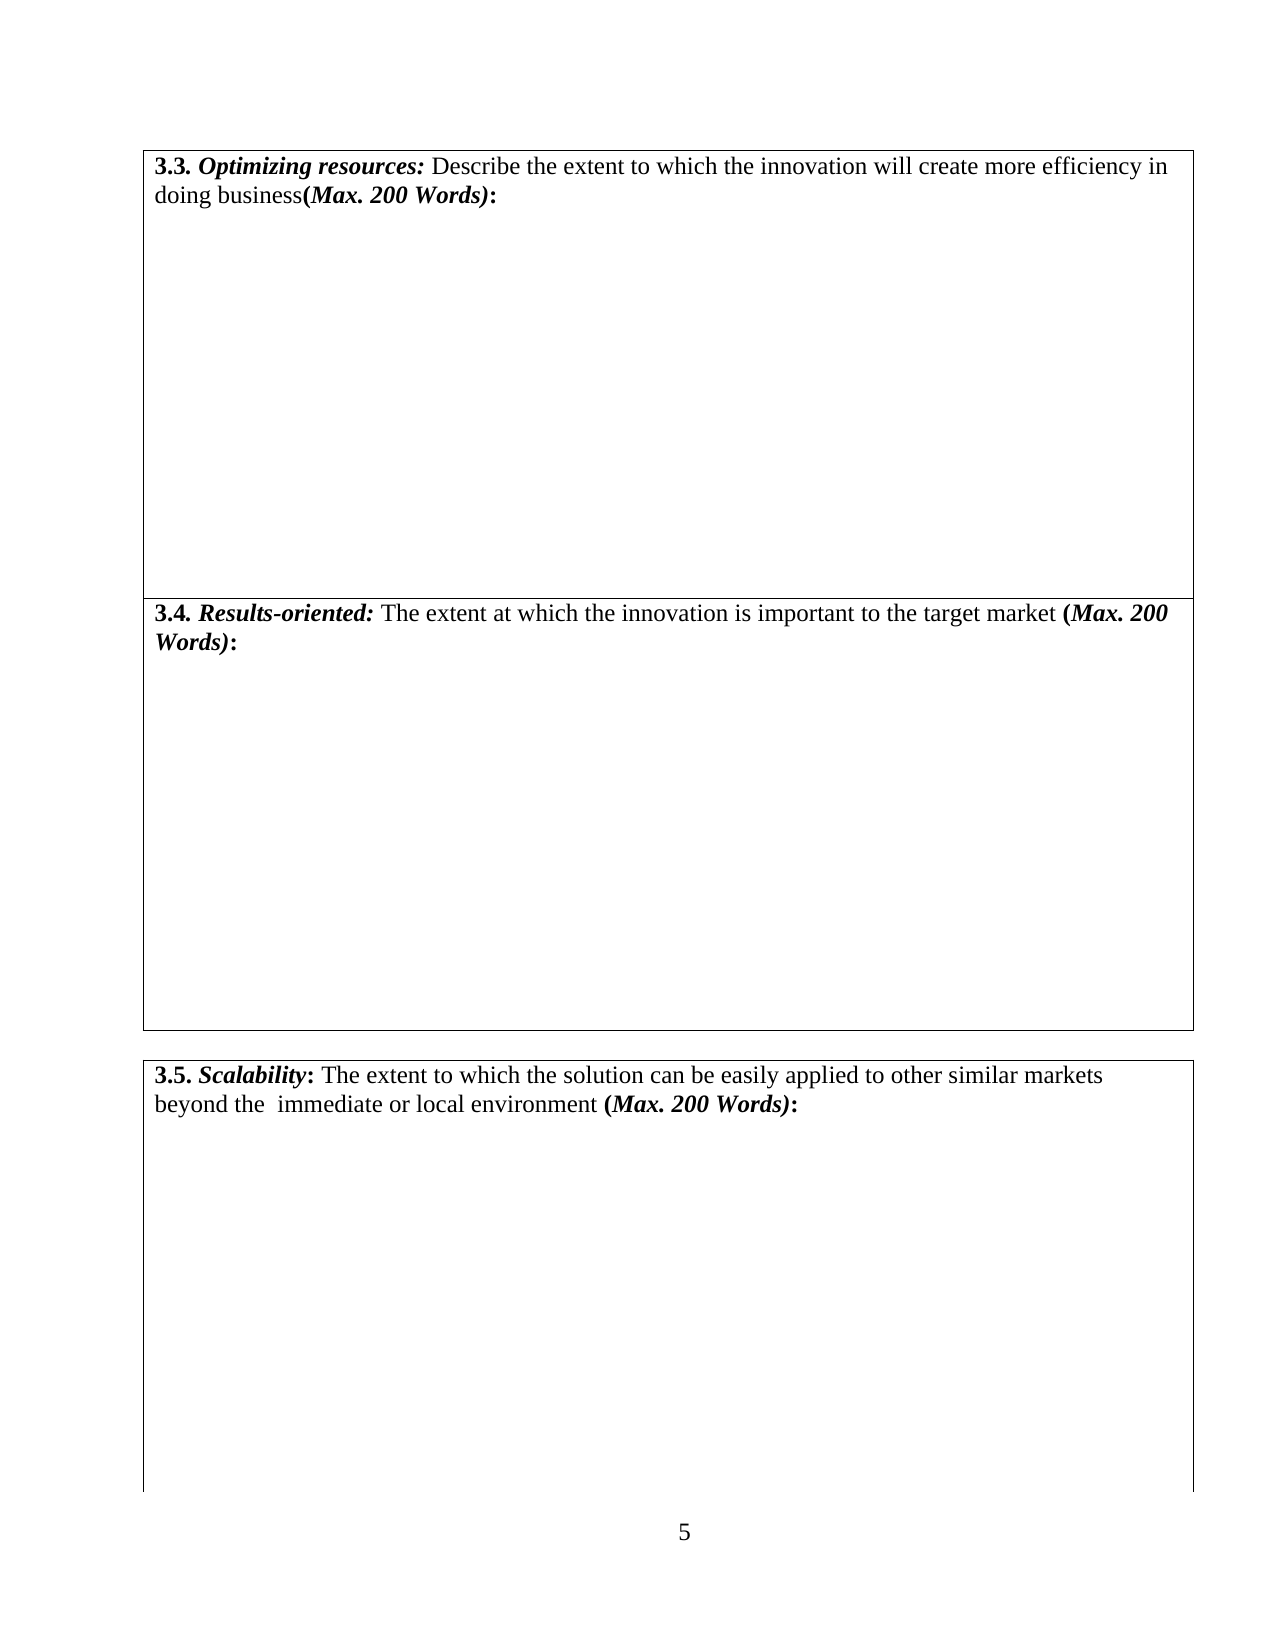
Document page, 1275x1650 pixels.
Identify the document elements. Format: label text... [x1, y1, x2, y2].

table_header 3.5. Scalability: The extent to which the solution can be easily applied to other similar markets beyond the immediate or local environment (Max. 200 Words): [144, 1061, 1193, 1492]
table_cell 3.4. Results-oriented: The extent at which the innovation is important to the target market (Max. 200 Words): [144, 599, 1193, 1030]
table_cell 3.3. Optimizing resources: Describe the extent to which the innovation will create more efficiency in doing business(Max. 200 Words): [144, 151, 1193, 597]
